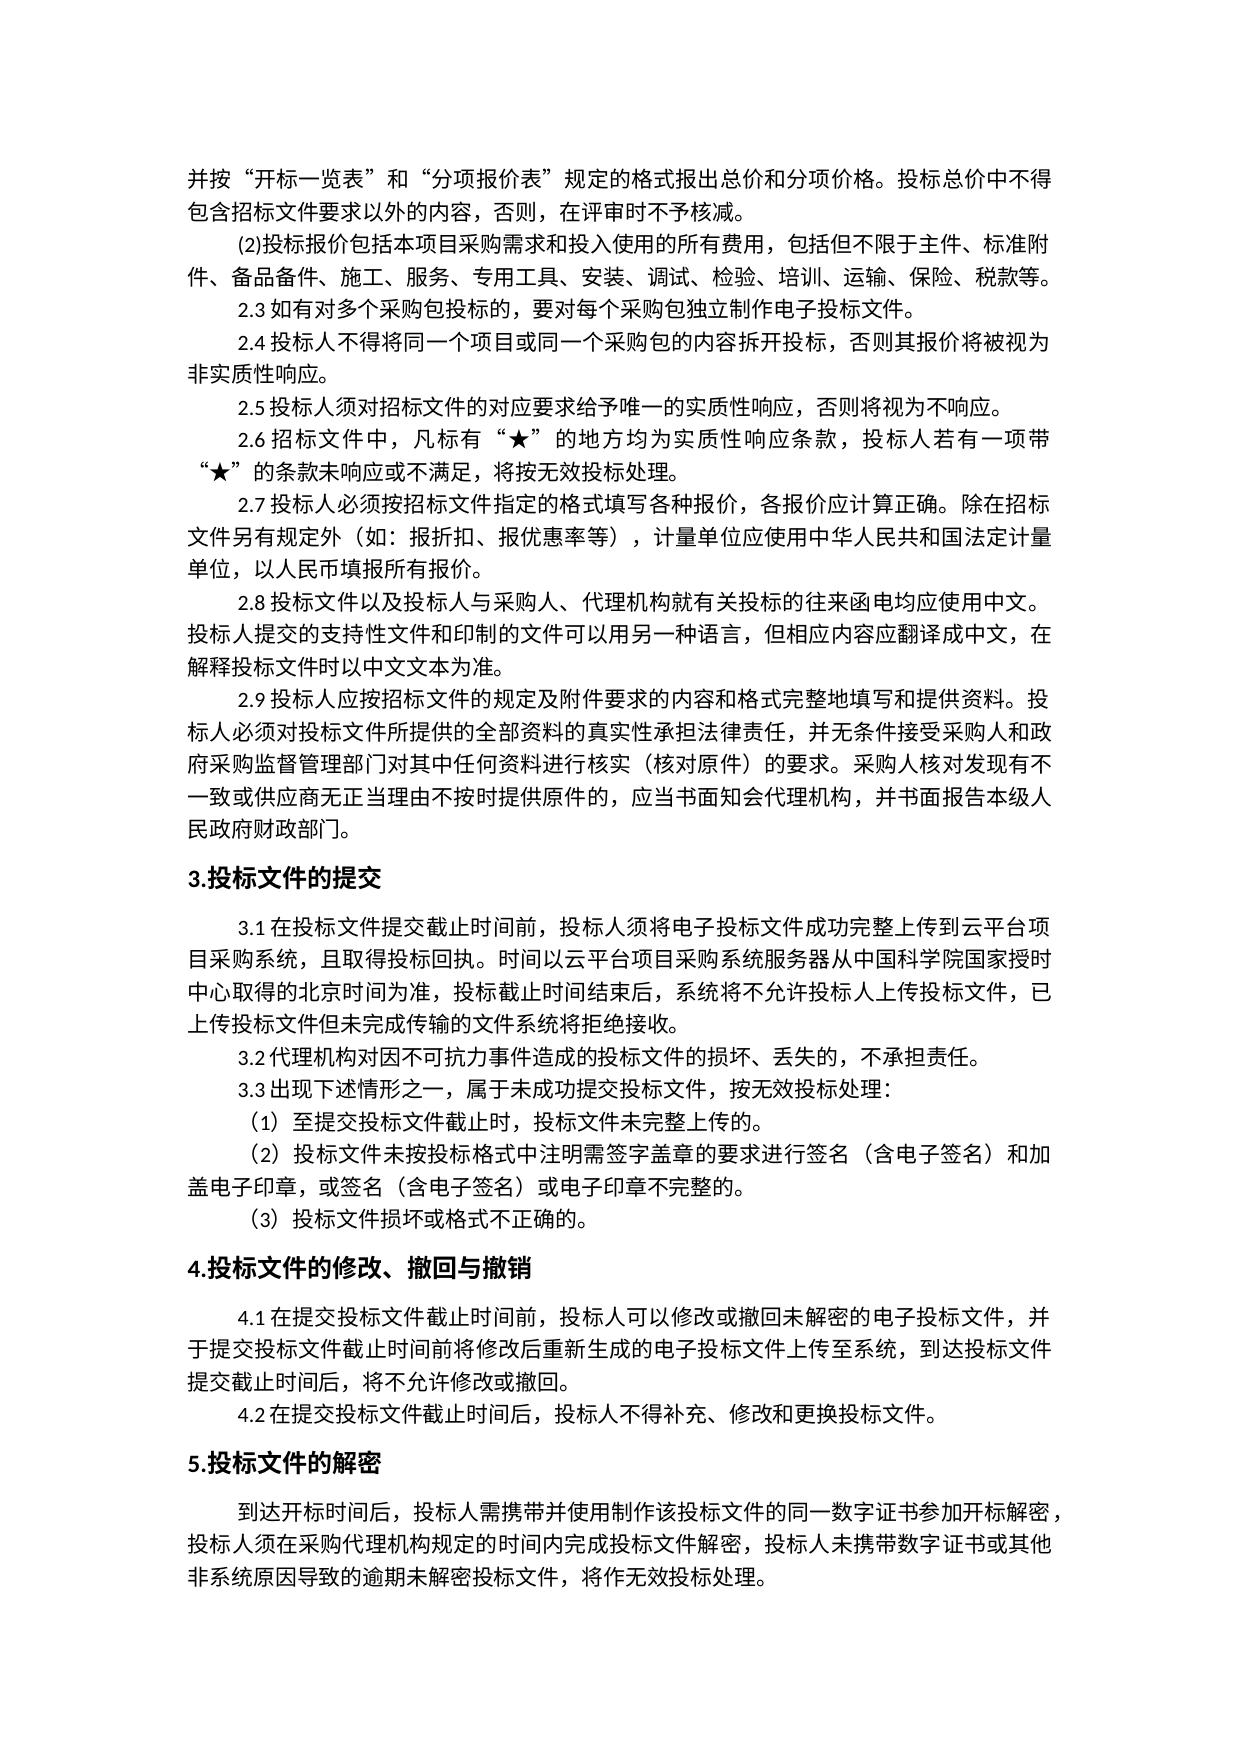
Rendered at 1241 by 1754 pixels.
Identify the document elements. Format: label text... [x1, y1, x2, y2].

text 4.投标文件的修改、撤回与撤销 [187, 1234, 1053, 1299]
text 4.2在提交投标文件截止时间后，投标人不得补充、修改和更换投标文件。 [187, 1397, 1053, 1429]
text 2.7投标人必须按招标文件指定的格式填写各种报价，各报价应计算正确。除在招标文件另有规定外（如：报折扣、报优惠率等），计量单位应使用中华人民共和国法定计量单位，以人民币填报所有报价。 [187, 487, 1053, 584]
text 3.3出现下述情形之一，属于未成功提交投标文件，按无效投标处理： [187, 1072, 1053, 1104]
text 3.投标文件的提交 [187, 844, 1053, 909]
text 4.1在提交投标文件截止时间前，投标人可以修改或撤回未解密的电子投标文件，并于提交投标文件截止时间前将修改后重新生成的电子投标文件上传至系统，到达投标文件提交截止时间后，将不允许修改或撤回。 [187, 1299, 1053, 1397]
text （3）投标文件损坏或格式不正确的。 [187, 1202, 1053, 1234]
text （1）至提交投标文件截止时，投标文件未完整上传的。 [187, 1104, 1053, 1137]
text 2.5投标人须对招标文件的对应要求给予唯一的实质性响应，否则将视为不响应。 [187, 389, 1053, 422]
text 2.3 如有对多个采购包投标的，要对每个采购包独立制作电子投标文件。 [187, 292, 1053, 324]
text 2.8投标文件以及投标人与采购人、代理机构就有关投标的往来函电均应使用中文。投标人提交的支持性文件和印制的文件可以用另一种语言，但相应内容应翻译成中文，在解释投标文件时以中文文本为准。 [187, 584, 1053, 682]
text 2.4投标人不得将同一个项目或同一个采购包的内容拆开投标，否则其报价将被视为非实质性响应。 [187, 324, 1053, 389]
text 3.2代理机构对因不可抗力事件造成的投标文件的损坏、丢失的，不承担责任。 [187, 1039, 1053, 1072]
text 5.投标文件的解密 [187, 1429, 1053, 1494]
text 2.6招标文件中，凡标有“★”的地方均为实质性响应条款，投标人若有一项带“★”的条款未响应或不满足，将按无效投标处理。 [187, 422, 1053, 487]
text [187, 162, 1053, 227]
text 到达开标时间后，投标人需携带并使用制作该投标文件的同一数字证书参加开标解密，投标人须在采购代理机构规定的时间内完成投标文件解密，投标人未携带数字证书或其他非系统原因导致的逾期未解密投标文件，将作无效投标处理。 [187, 1494, 1053, 1592]
text (2)投标报价包括本项目采购需求和投入使用的所有费用，包括但不限于主件、标准附件、备品备件、施工、服务、专用工具、安装、调试、检验、培训、运输、保险、税款等。 [187, 227, 1053, 292]
text （2）投标文件未按投标格式中注明需签字盖章的要求进行签名（含电子签名）和加盖电子印章，或签名（含电子签名）或电子印章不完整的。 [187, 1137, 1053, 1202]
text 2.9投标人应按招标文件的规定及附件要求的内容和格式完整地填写和提供资料。投标人必须对投标文件所提供的全部资料的真实性承担法律责任，并无条件接受采购人和政府采购监督管理部门对其中任何资料进行核实（核对原件）的要求。采购人核对发现有不一致或供应商无正当理由不按时提供原件的，应当书面知会代理机构，并书面报告本级人民政府财政部门。 [187, 682, 1053, 844]
text 3.1在投标文件提交截止时间前，投标人须将电子投标文件成功完整上传到云平台项目采购系统，且取得投标回执。时间以云平台项目采购系统服务器从中国科学院国家授时中心取得的北京时间为准，投标截止时间结束后，系统将不允许投标人上传投标文件，已上传投标文件但未完成传输的文件系统将拒绝接收。 [187, 909, 1053, 1039]
